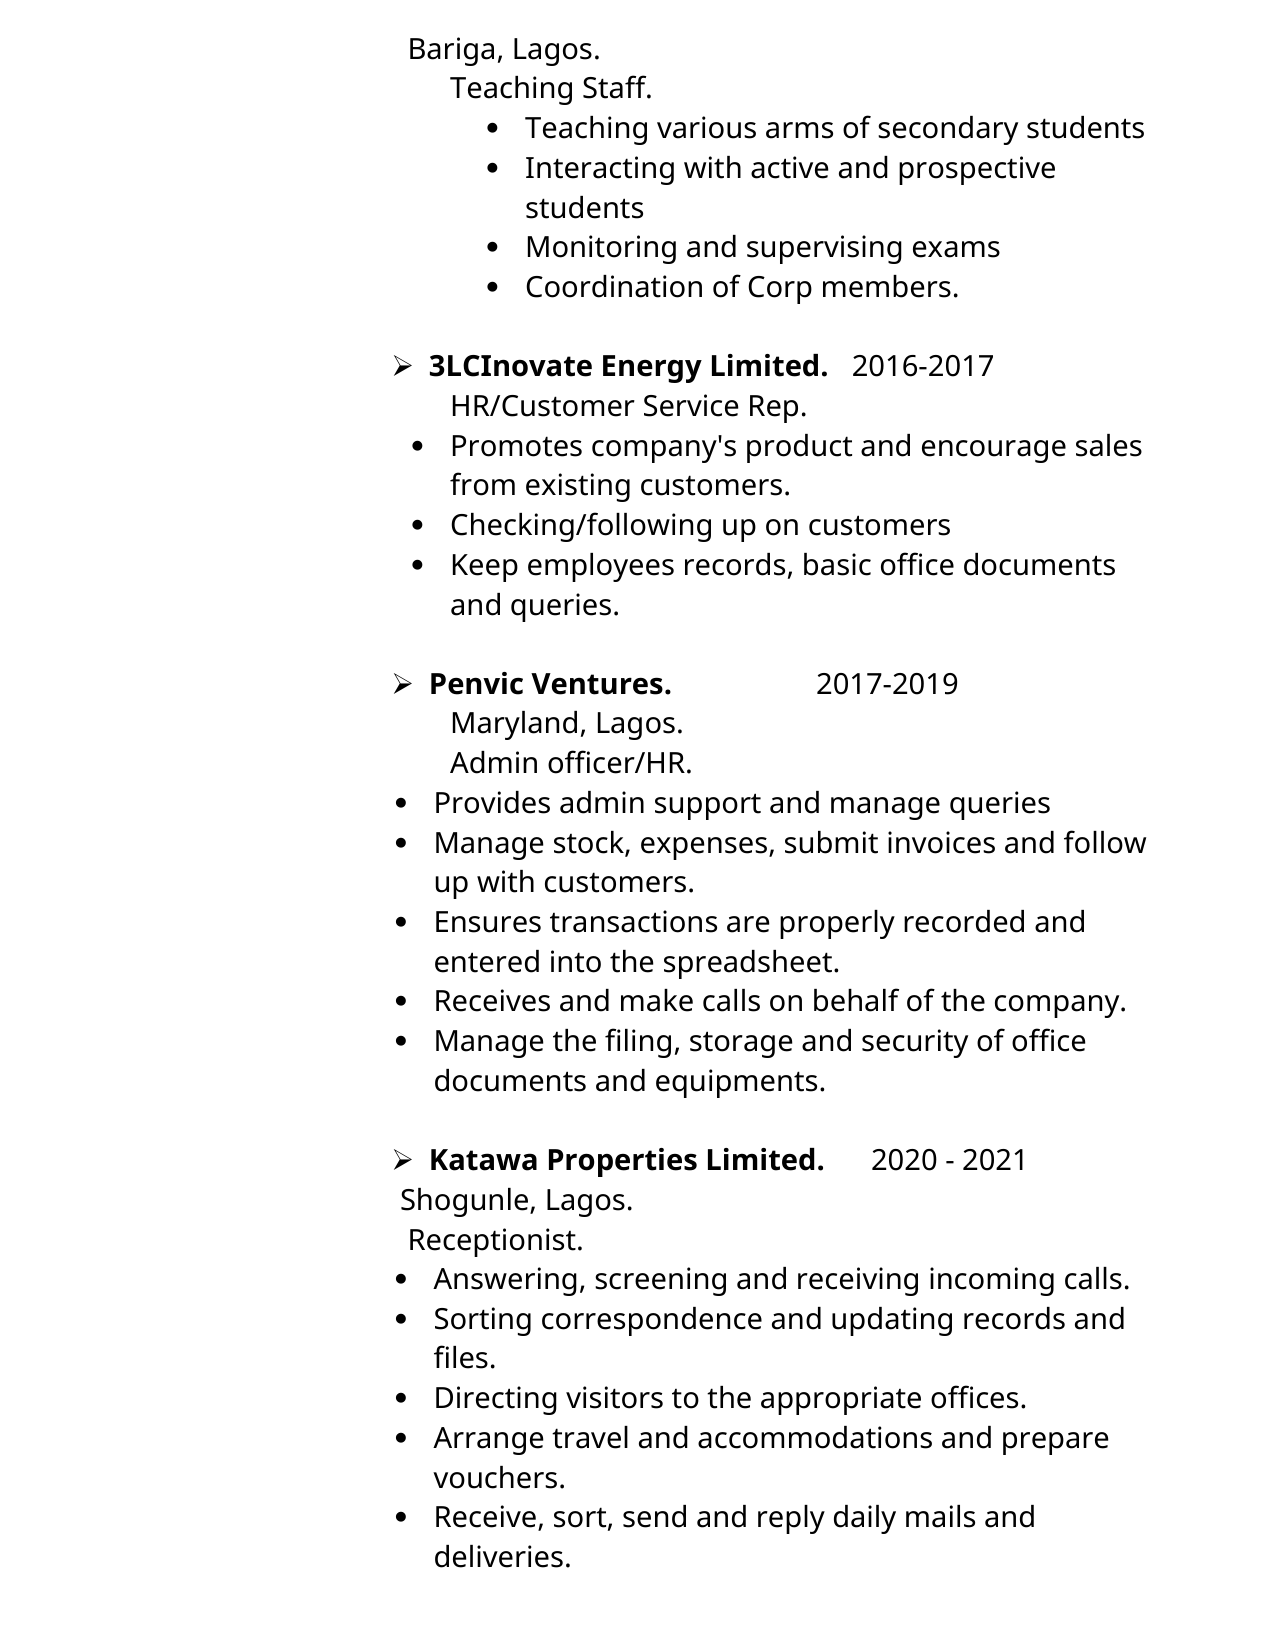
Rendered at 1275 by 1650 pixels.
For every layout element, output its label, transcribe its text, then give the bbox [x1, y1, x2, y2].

list Receives and make calls on behalf of the company. [396, 981, 1162, 1020]
text Bariga, Lagos. [150, 28, 1162, 68]
list HR/Customer Service Rep. [450, 385, 1162, 425]
list Interacting with active and prospective students [487, 147, 1162, 227]
list Promotes company's product and encourage sales from existing customers. [412, 425, 1162, 504]
list Admin officer/HR. [450, 742, 1162, 782]
list Manage the filing, storage and security of office documents and equipments. [396, 1020, 1162, 1100]
list Penvic Ventures. 2017-2019 [391, 663, 1162, 703]
list Katawa Properties Limited. 2020 - 2021 [391, 1139, 1162, 1179]
list Checking/following up on customers [412, 504, 1162, 544]
text Receptionist. [150, 1219, 1162, 1258]
list Teaching Staff. [450, 68, 1162, 107]
list Teaching various arms of secondary students [487, 107, 1162, 147]
list Answering, screening and receiving incoming calls. [396, 1258, 1162, 1298]
list Monitoring and supervising exams [487, 227, 1162, 266]
text Shogunle, Lagos. [150, 1179, 1162, 1219]
list Sorting correspondence and updating records and files. [396, 1298, 1162, 1377]
list Provides admin support and manage queries [396, 782, 1162, 822]
list Keep employees records, basic office documents and queries. [412, 544, 1162, 623]
list Ensures transactions are properly recorded and entered into the spreadsheet. [396, 901, 1162, 981]
list Receive, sort, send and reply daily mails and deliveries. [396, 1497, 1162, 1576]
list 3LCInovate Energy Limited. 2016-2017 [391, 346, 1162, 385]
list Arrange travel and accommodations and prepare vouchers. [396, 1417, 1162, 1497]
list Coordination of Corp members. [487, 266, 1162, 306]
list Manage stock, expenses, submit invoices and follow up with customers. [396, 822, 1162, 901]
list Directing visitors to the appropriate offices. [396, 1377, 1162, 1417]
list Maryland, Lagos. [450, 703, 1162, 742]
